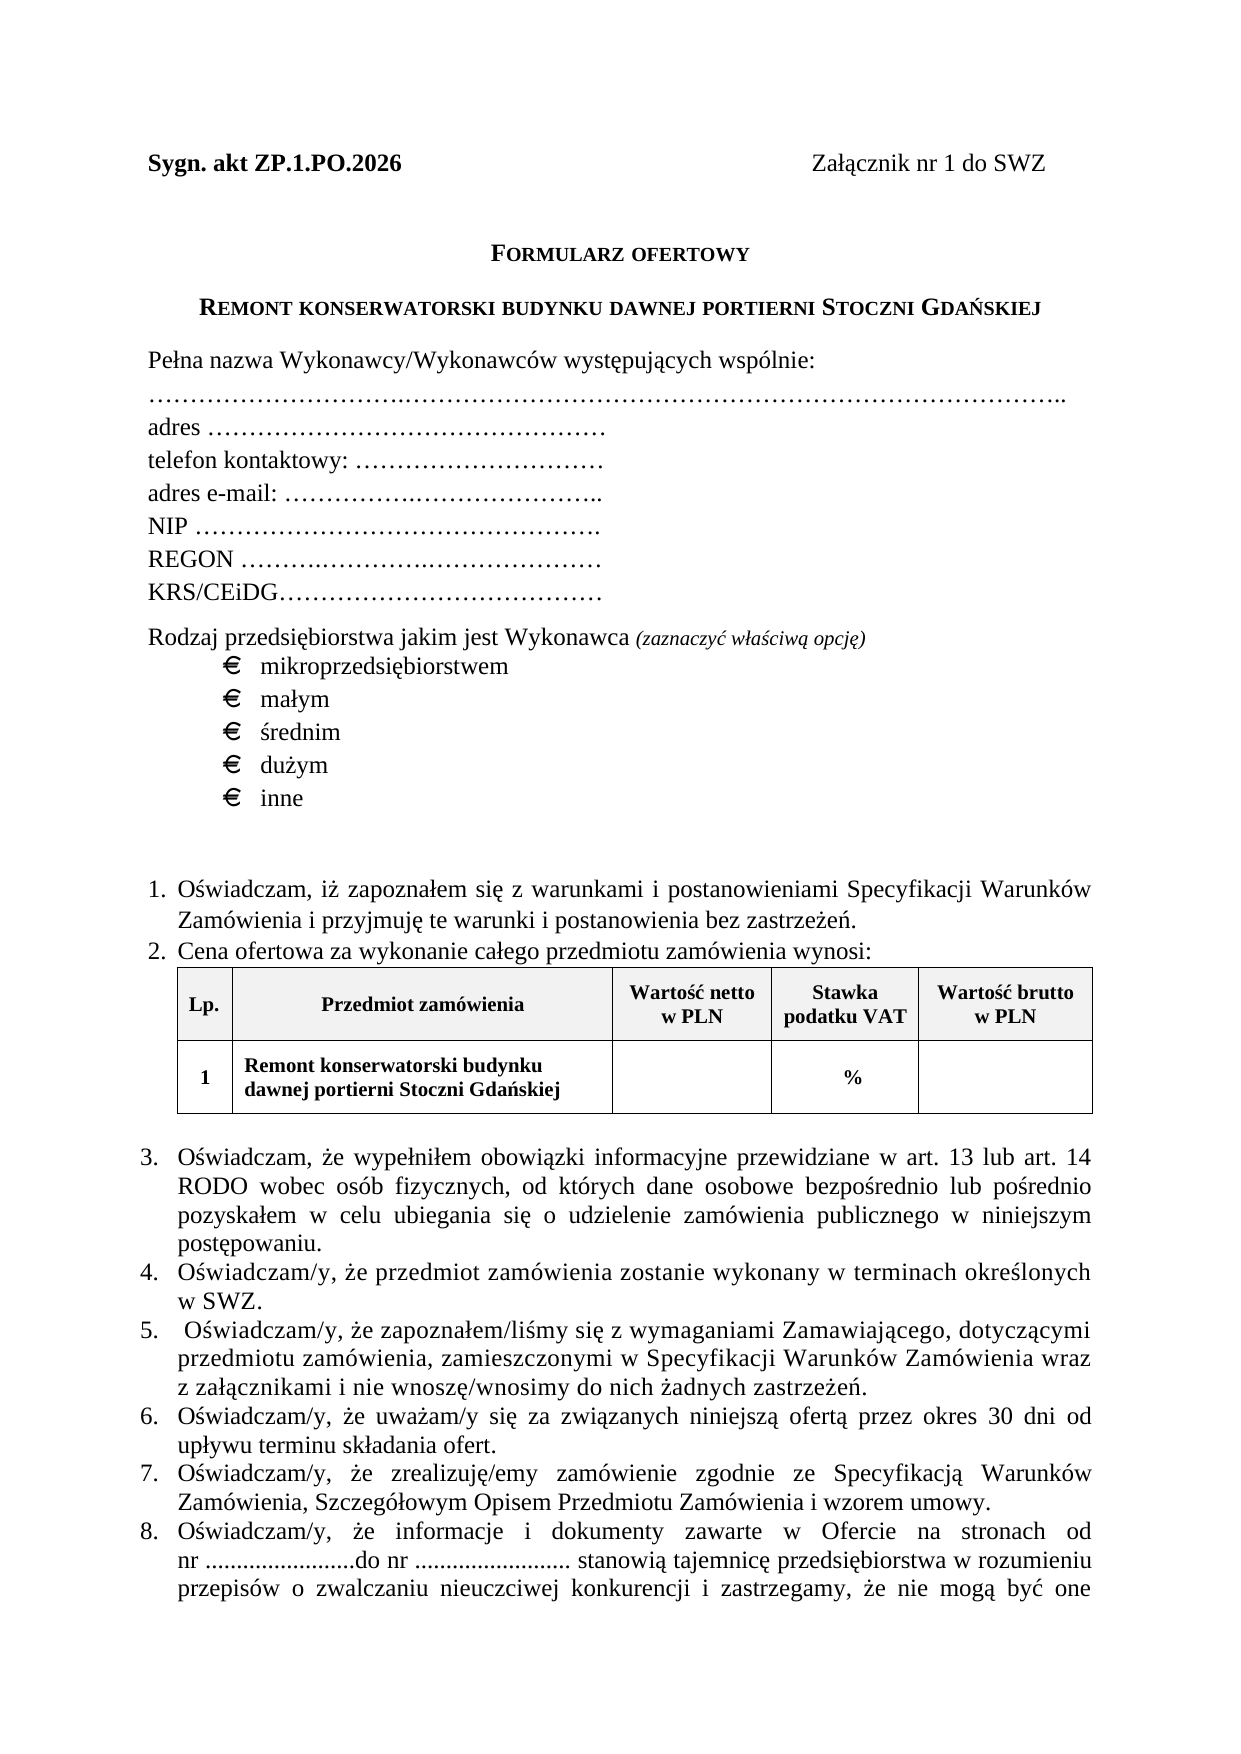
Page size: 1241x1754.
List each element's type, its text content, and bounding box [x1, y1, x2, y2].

table_header Lp. [178, 968, 232, 1040]
text adres e-mail: …………….………………….. [148, 478, 1093, 506]
text KRS/CEiDG………………………………… [148, 577, 1093, 606]
table_header Wartość netto w PLN [613, 968, 771, 1040]
table_header Stawka podatku VAT [772, 968, 918, 1040]
list średnim [223, 717, 1093, 746]
text Formularz ofertowy [148, 238, 1093, 267]
text telefon kontaktowy: ………………………… [148, 445, 1093, 473]
list Oświadczam/y, że zapoznałem/liśmy się z wymaganiami Zamawiającego, dotyczącymi przedmiotu zamówienia, zamieszczonymi w Specyfikacji Warunków Zamówienia wraz z załącznikami i nie wnoszę/wnosimy do nich żadnych zastrzeżeń. [140, 1315, 1093, 1401]
list Oświadczam/y, że uważam/y się za związanych niniejszą ofertą przez okres 30 dni od upływu terminu składania ofert. [140, 1401, 1093, 1458]
list Oświadczam/y, że zrealizuję/emy zamówienie zgodnie ze Specyfikacją Warunków Zamówienia, Szczegółowym Opisem Przedmiotu Zamówienia i wzorem umowy. [140, 1458, 1093, 1516]
table_cell [613, 1041, 771, 1112]
list dużym [223, 750, 1093, 779]
text adres ………………………………………… [148, 412, 1093, 440]
list małym [223, 684, 1093, 713]
text ………………………….…………………………………………………………………….. [148, 379, 1093, 407]
list Oświadczam, że wypełniłem obowiązki informacyjne przewidziane w art. 13 lub art. 14 RODO wobec osób fizycznych, od których dane osobowe bezpośrednio lub pośrednio pozyskałem w celu ubiegania się o udzielenie zamówienia publicznego w niniejszym postępowaniu. [140, 1142, 1093, 1257]
table_header Wartość brutto w PLN [919, 968, 1092, 1040]
table_cell % [772, 1041, 918, 1112]
list Oświadczam/y, że przedmiot zamówienia zostanie wykonany w terminach określonych w SWZ. [140, 1257, 1093, 1315]
text REGON ……….………….………………… [148, 544, 1093, 572]
table_cell Remont konserwatorski budynku dawnej portierni Stoczni Gdańskiej [233, 1041, 612, 1112]
list inne [223, 783, 1093, 812]
list Oświadczam, iż zapoznałem się z warunkami i postanowieniami Specyfikacji Warunków Zamówienia i przyjmuję te warunki i postanowienia bez zastrzeżeń. [148, 874, 1093, 933]
text Rodzaj przedsiębiorstwa jakim jest Wykonawca (zaznaczyć właściwą opcję) [148, 622, 1093, 651]
table_cell 1 [178, 1041, 232, 1112]
table_header Przedmiot zamówienia [233, 968, 612, 1040]
table_cell [919, 1041, 1092, 1112]
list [140, 1516, 1093, 1602]
text Sygn. akt ZP.1.PO.2026 Załącznik nr 1 do SWZ [148, 148, 1093, 176]
list Cena ofertowa za wykonanie całego przedmiotu zamówienia wynosi: [148, 936, 1093, 964]
text NIP …………………………………………. [148, 511, 1093, 539]
list mikroprzedsiębiorstwem [223, 651, 1093, 680]
text Pełna nazwa Wykonawcy/Wykonawców występujących wspólnie: [148, 346, 1093, 374]
text Remont konserwatorski budynku dawnej portierni Stoczni Gdańskiej [148, 292, 1093, 321]
